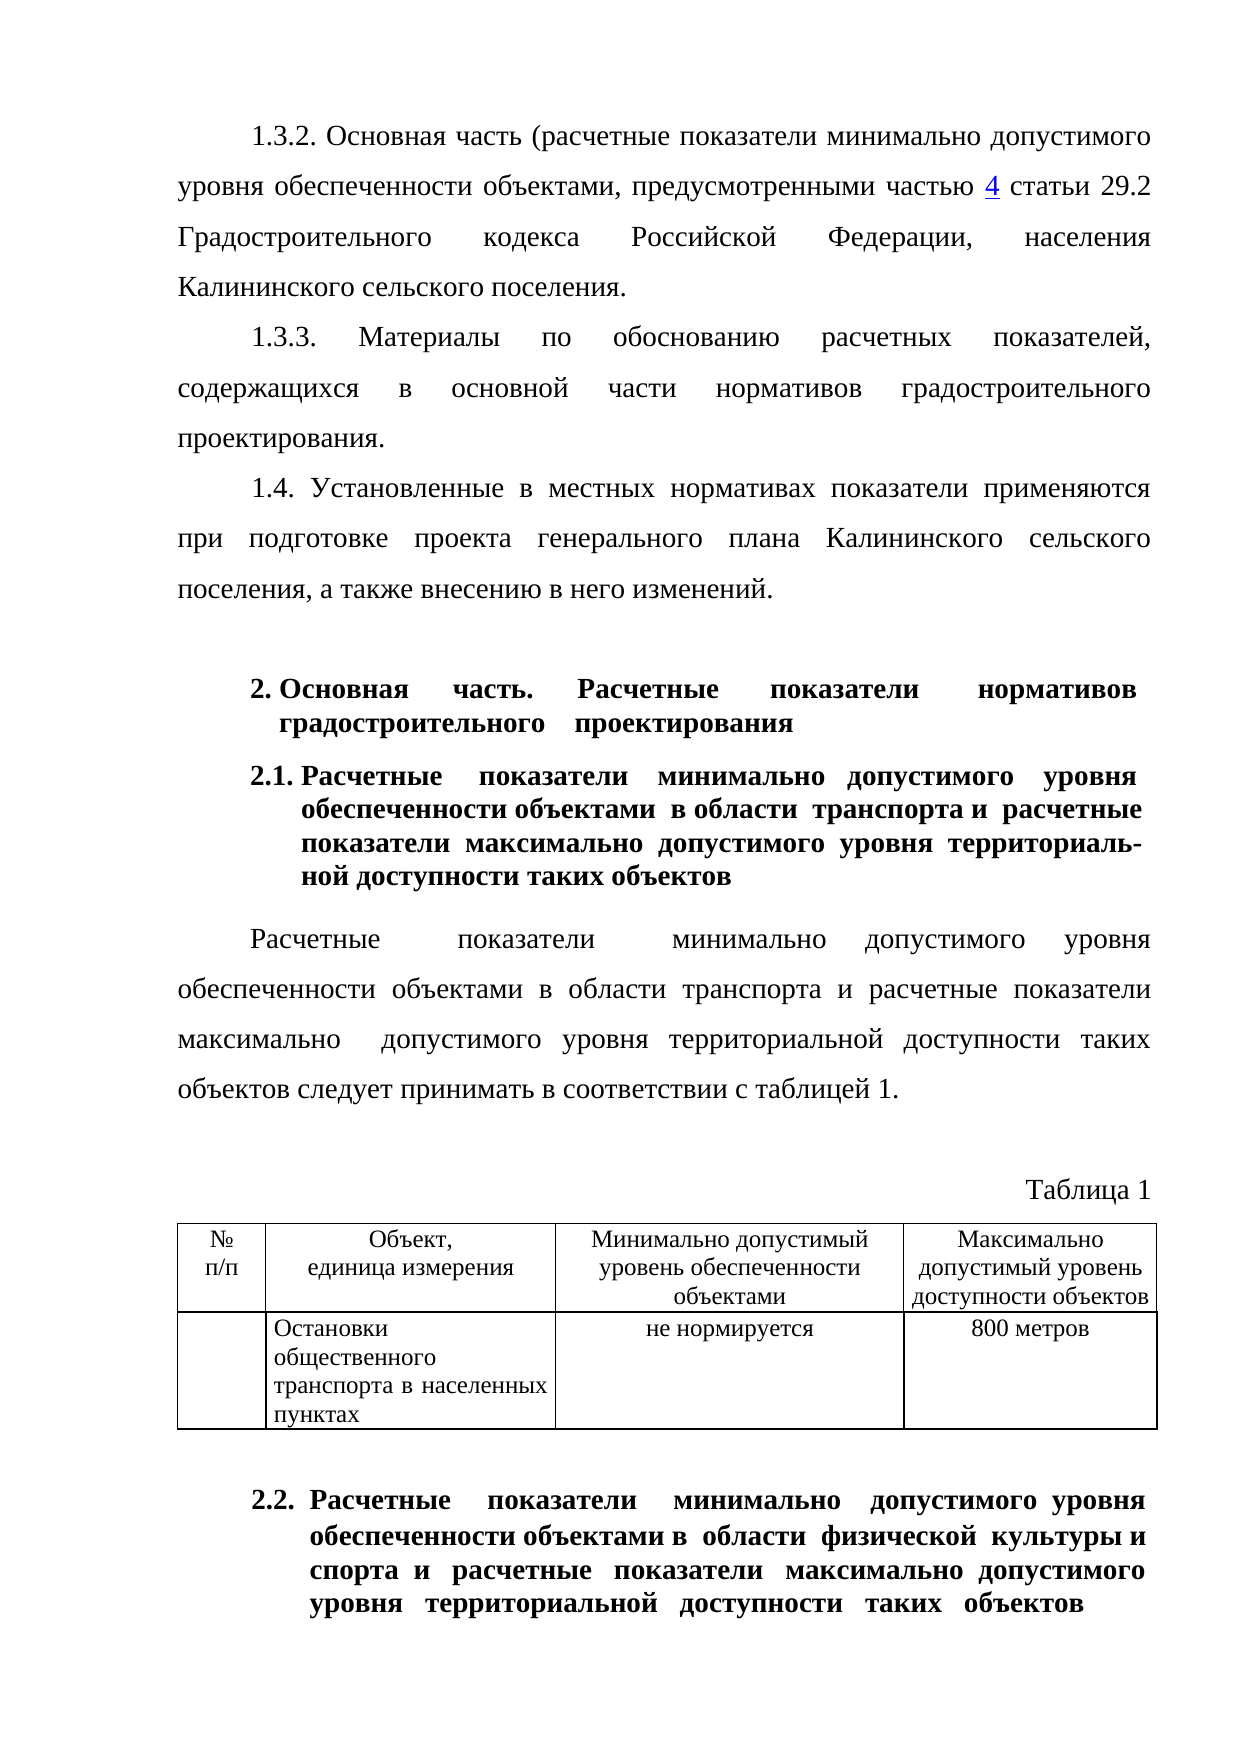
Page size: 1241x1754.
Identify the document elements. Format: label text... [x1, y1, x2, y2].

text 1.4. Установленные в местных нормативах показатели применяются при подготовке проекта генерального плана Калининского сельского поселения, а также внесению в него изменений. [177, 470, 1152, 604]
text спорта и расчетные показатели максимально допустимого [177, 1552, 1152, 1585]
table_header Минимально допустимый уровень обеспеченности объектами [556, 1224, 903, 1311]
text Расчетные показатели минимально допустимого уровня обеспеченности объектами в области транспорта и расчетные показатели максимально допустимого уровня территориальной доступности таких объектов следует принимать в соответствии с таблицей 1. [177, 921, 1152, 1105]
table_cell 800 метров [905, 1313, 1156, 1428]
table_header Максимально допустимый уровень доступности объектов [904, 1224, 1156, 1311]
text 2.2. Расчетные показатели минимально допустимого уровня [177, 1472, 1152, 1518]
table_cell [178, 1313, 265, 1428]
table_header Объект, единица измерения [266, 1224, 555, 1311]
text 1.3.2. Основная часть (расчетные показатели минимально допустимого уровня обеспеченности объектами, предусмотренными частью 4 статьи 29.2 Градостроительного кодекса Российской Федерации, населения Калининского сельского поселения. [177, 118, 1152, 303]
text 2.1. Расчетные показатели минимально допустимого уровня [177, 758, 1152, 791]
text обеспеченности объектами в области физической культуры и [177, 1518, 1152, 1552]
table_cell не нормируется [556, 1313, 903, 1428]
text 1.3.3. Материалы по обоснованию расчетных показателей, содержащихся в основной части нормативов градостроительного проектирования. [177, 319, 1152, 453]
text градостроительного проектирования [177, 705, 1152, 739]
text уровня территориальной доступности таких объектов [177, 1585, 1152, 1619]
table_cell Остановки общественного транспорта в населенных пунктах [267, 1313, 555, 1428]
text Таблица 1 [177, 1172, 1152, 1206]
text ной доступности таких объектов [177, 858, 1152, 892]
text показатели максимально допустимого уровня территориаль- [177, 825, 1152, 858]
text обеспеченности объектами в области транспорта и расчетные [177, 791, 1152, 825]
text 2. Основная часть. Расчетные показатели нормативов [177, 672, 1152, 705]
table_header № п/п [178, 1224, 265, 1311]
